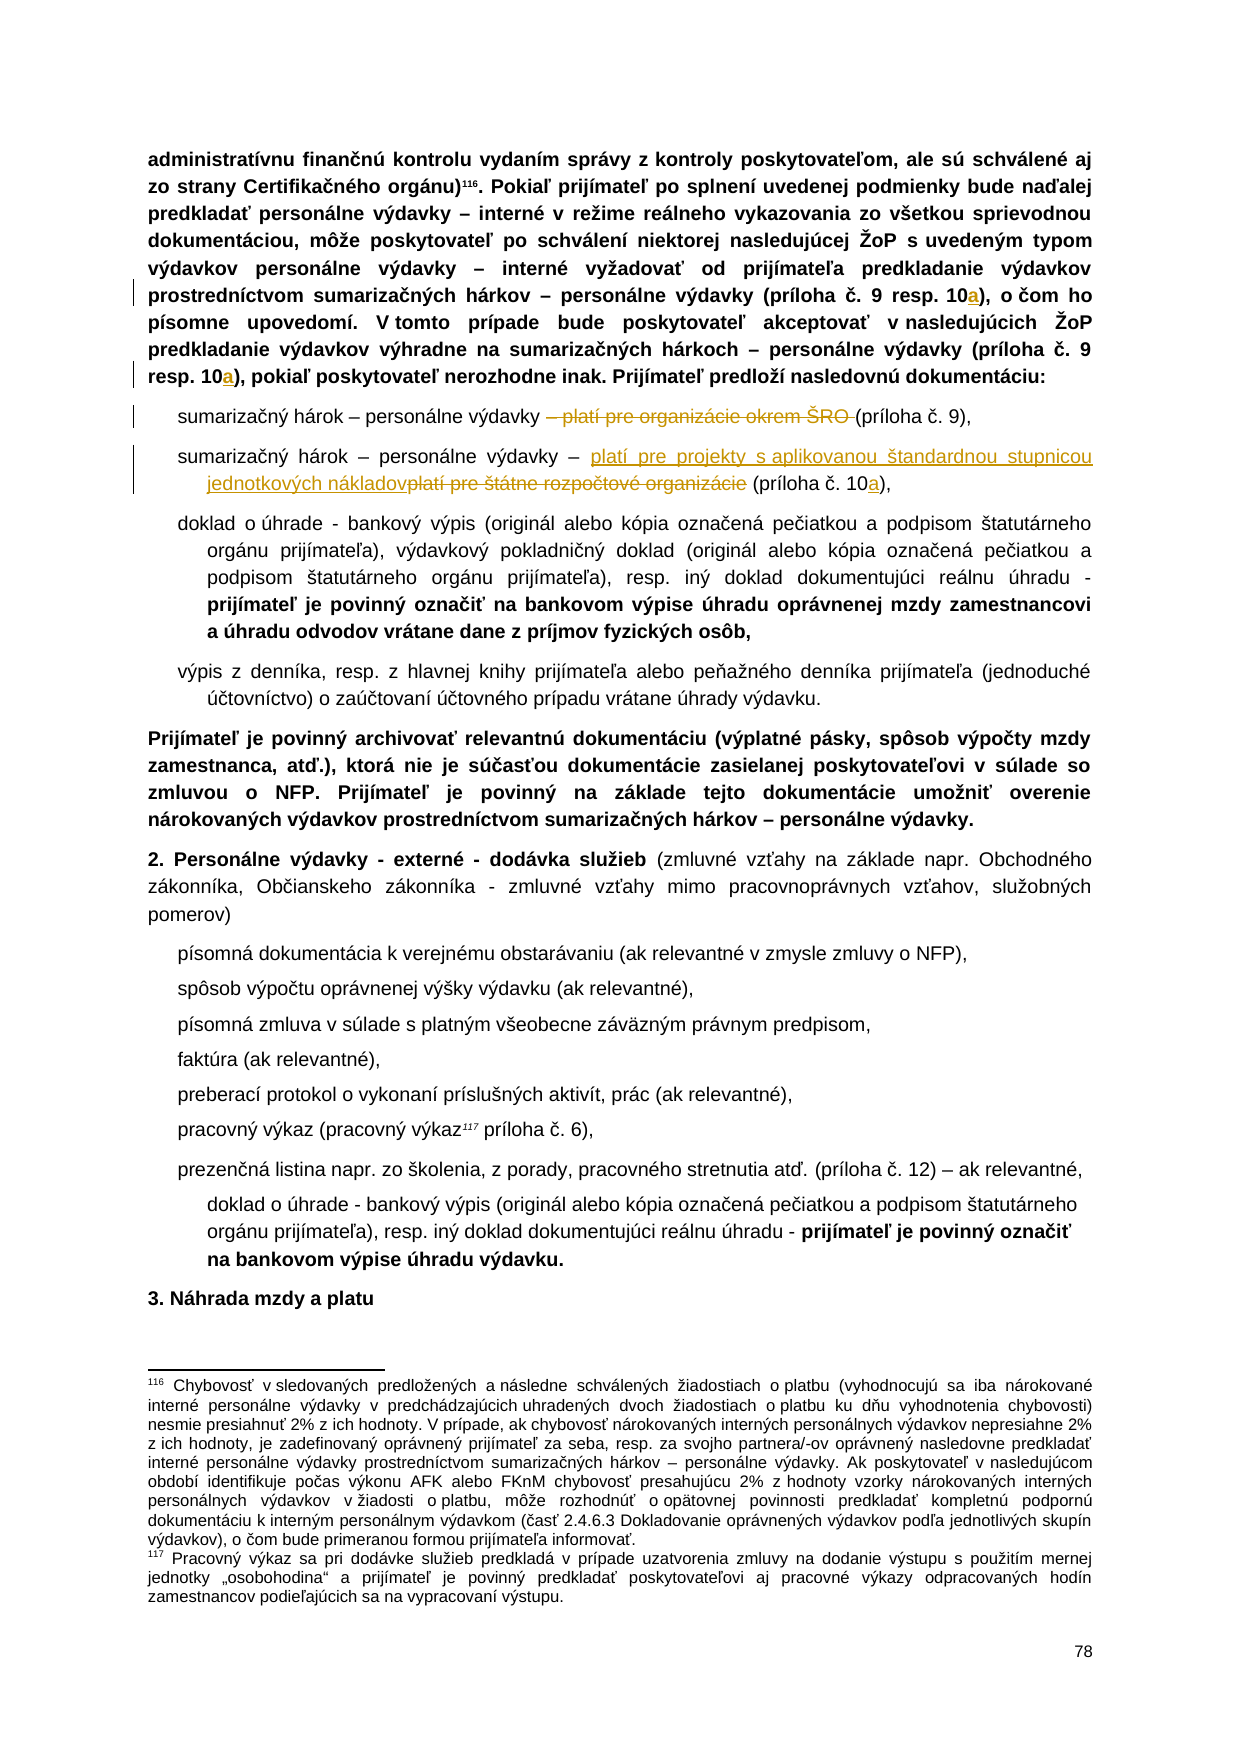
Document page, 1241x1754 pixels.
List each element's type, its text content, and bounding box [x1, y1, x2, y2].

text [148, 148, 1092, 388]
text doklad o úhrade - bankový výpis (originál alebo kópia označená pečiatkou a podpisom štatutárneho orgánu prijímateľa), výdavkový pokladničný doklad (originál alebo kópia označená pečiatkou a podpisom štatutárneho orgánu prijímateľa), resp. iný doklad dokumentujúci reálnu úhradu - prijímateľ je povinný označiť na bankovom výpise úhradu oprávnenej mzdy zamestnancovi a úhradu odvodov vrátane dane z príjmov fyzických osôb, [177, 511, 1092, 643]
text preberací protokol o vykonaní príslušných aktivít, prác (ak relevantné), [177, 1083, 1092, 1106]
text Prijímateľ je povinný archivovať relevantnú dokumentáciu (výplatné pásky, spôsob výpočty mzdy zamestnanca, atď.), ktorá nie je súčasťou dokumentácie zasielanej poskytovateľovi v súlade so zmluvou o NFP. Prijímateľ je povinný na základe tejto dokumentácie umožniť overenie nárokovaných výdavkov prostredníctvom sumarizačných hárkov – personálne výdavky. [148, 727, 1092, 831]
text sumarizačný hárok – personálne výdavky (príloha č. 9), [177, 405, 1092, 428]
text 2. Personálne výdavky - externé - dodávka služieb (zmluvné vzťahy na základe napr. Obchodného zákonníka, Občianskeho zákonníka - zmluvné vzťahy mimo pracovnoprávnych vzťahov, služobných pomerov) [148, 848, 1092, 925]
text prezenčná listina napr. zo školenia, z porady, pracovného stretnutia atď. (príloha č. 12) – ak relevantné, [177, 1158, 1092, 1181]
text sumarizačný hárok – personálne výdavky – (príloha č. 10), [177, 444, 1092, 494]
text pracovný výkaz (pracovný výkaz príloha č. 6), [177, 1118, 1092, 1141]
text 3. Náhrada mzdy a platu [148, 1287, 1092, 1310]
text faktúra (ak relevantné), [177, 1048, 1092, 1070]
text výpis z denníka, resp. z hlavnej knihy prijímateľa alebo peňažného denníka prijímateľa (jednoduché účtovníctvo) o zaúčtovaní účtovného prípadu vrátane úhrady výdavku. [177, 660, 1092, 710]
text doklad o úhrade - bankový výpis (originál alebo kópia označená pečiatkou a podpisom štatutárneho orgánu prijímateľa), resp. iný doklad dokumentujúci reálnu úhradu - prijímateľ je povinný označiť na bankovom výpise úhradu výdavku. [207, 1193, 1092, 1270]
text spôsob výpočtu oprávnenej výšky výdavku (ak relevantné), [177, 977, 1092, 1000]
text písomná zmluva v súlade s platným všeobecne záväzným právnym predpisom, [177, 1012, 1092, 1035]
text písomná dokumentácia k verejnému obstarávaniu (ak relevantné v zmysle zmluvy o NFP), [177, 942, 1092, 965]
